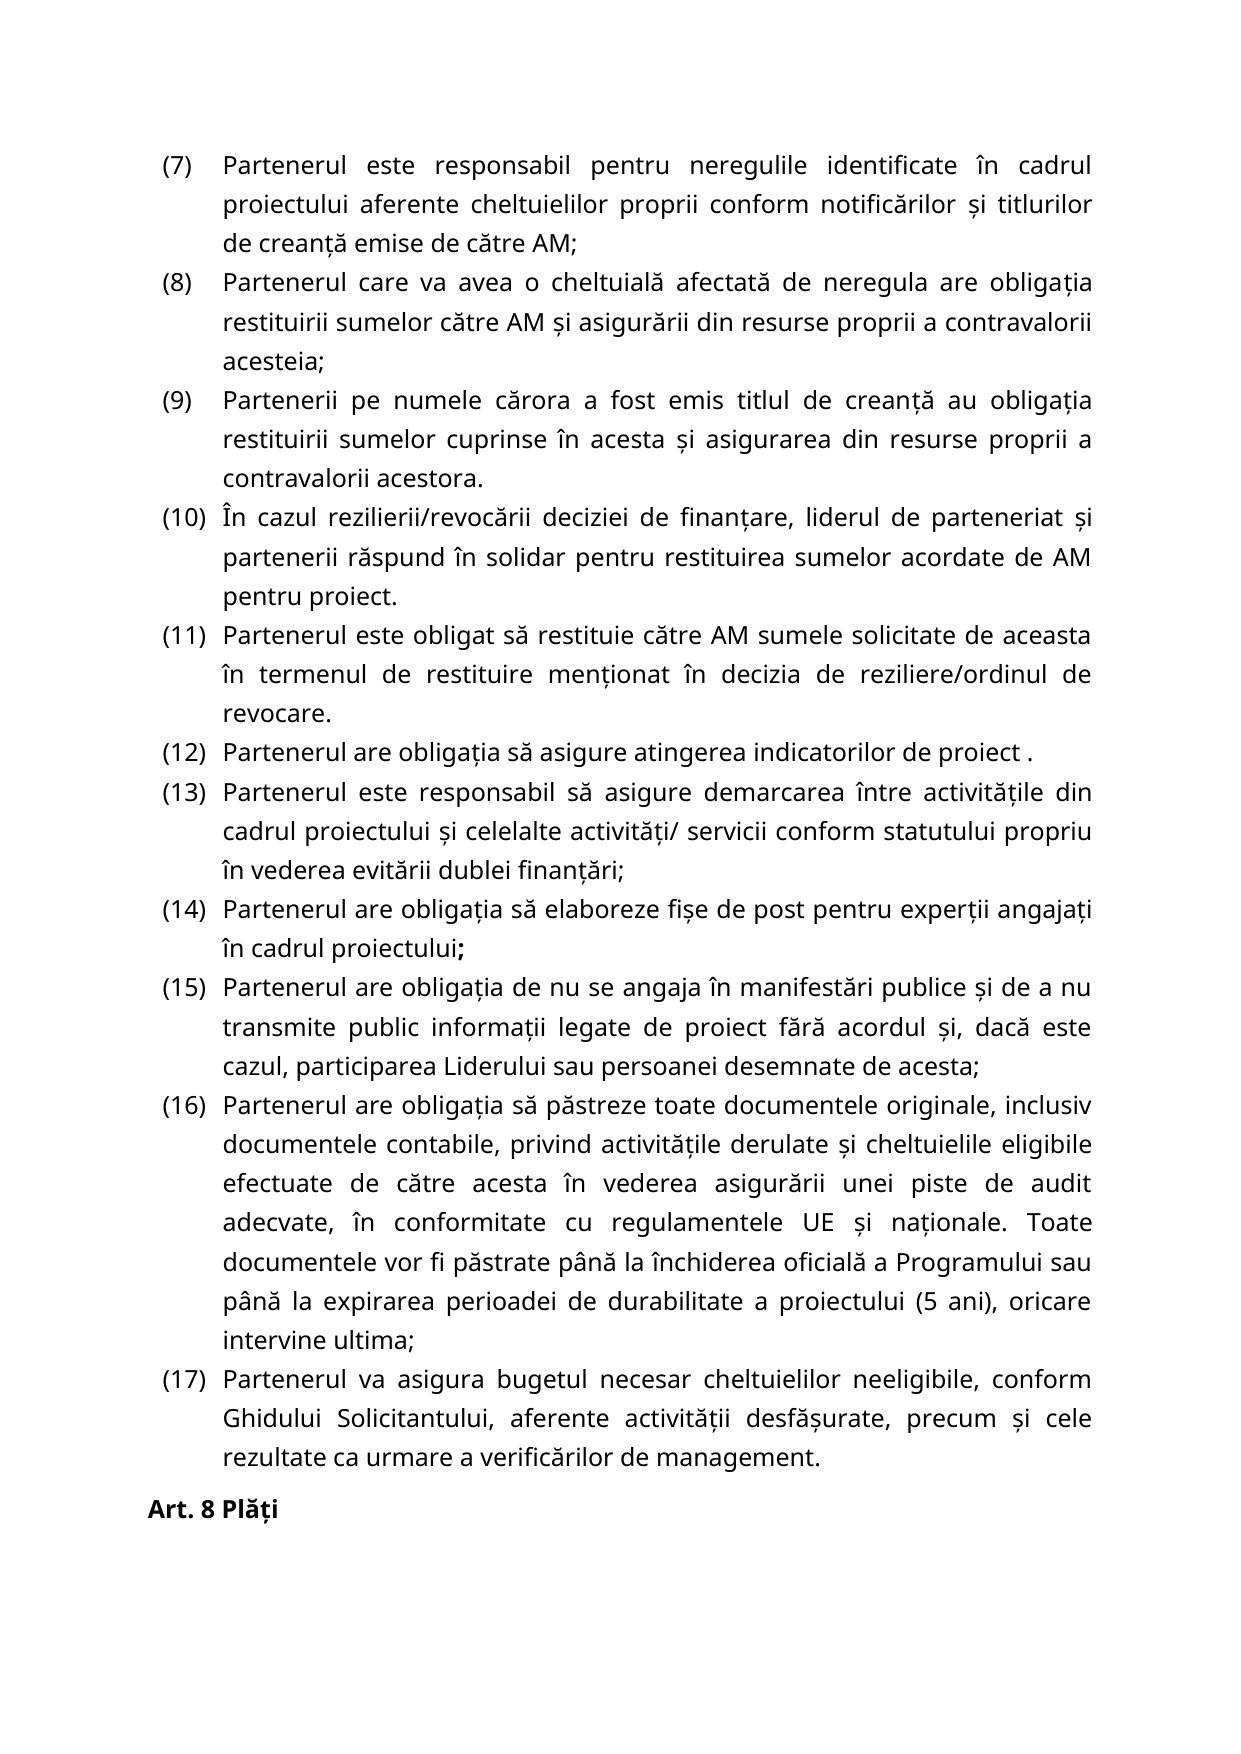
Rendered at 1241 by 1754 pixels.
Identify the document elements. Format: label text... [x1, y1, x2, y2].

list Partenerul care va avea o cheltuială afectată de neregula are obligația restituirii sumelor către AM și asigurării din resurse proprii a contravalorii acesteia; [162, 265, 1093, 377]
list Partenerul are obligația să asigure atingerea indicatorilor de proiect . [162, 735, 1093, 769]
list Partenerul are obligația de nu se angaja în manifestări publice şi de a nu transmite public informaţii legate de proiect fără acordul şi, dacă este cazul, participarea Liderului sau persoanei desemnate de acesta; [162, 970, 1093, 1082]
list În cazul rezilierii/revocării deciziei de finanțare, liderul de parteneriat și partenerii răspund în solidar pentru restituirea sumelor acordate de AM pentru proiect. [162, 500, 1093, 612]
text Art. 8 Plăți [148, 1492, 1093, 1526]
list Partenerul va asigura bugetul necesar cheltuielilor neeligibile, conform Ghidului Solicitantului, aferente activității desfășurate, precum și cele rezultate ca urmare a verificărilor de management. [162, 1362, 1093, 1474]
list Partenerul este responsabil să asigure demarcarea între activitățile din cadrul proiectului și celelalte activități/ servicii conform statutului propriu în vederea evitării dublei finanțări; [162, 774, 1093, 887]
list Partenerul este obligat să restituie către AM sumele solicitate de aceasta în termenul de restituire menționat în decizia de reziliere/ordinul de revocare. [162, 618, 1093, 730]
list Partenerul este responsabil pentru neregulile identificate în cadrul proiectului aferente cheltuielilor proprii conform notificărilor și titlurilor de creanță emise de către AM; [162, 148, 1093, 260]
list Partenerul are obligația să elaboreze fişe de post pentru experții angajați în cadrul proiectului; [162, 892, 1093, 965]
list Partenerii pe numele cărora a fost emis titlul de creanță au obligația restituirii sumelor cuprinse în acesta și asigurarea din resurse proprii a contravalorii acestora. [162, 383, 1093, 495]
list Partenerul are obligația să păstreze toate documentele originale, inclusiv documentele contabile, privind activitățile derulate și cheltuielile eligibile efectuate de către acesta în vederea asigurării unei piste de audit adecvate, în conformitate cu regulamentele UE și naționale. Toate documentele vor fi păstrate până la închiderea oficială a Programului sau până la expirarea perioadei de durabilitate a proiectului (5 ani), oricare intervine ultima; [162, 1088, 1093, 1357]
